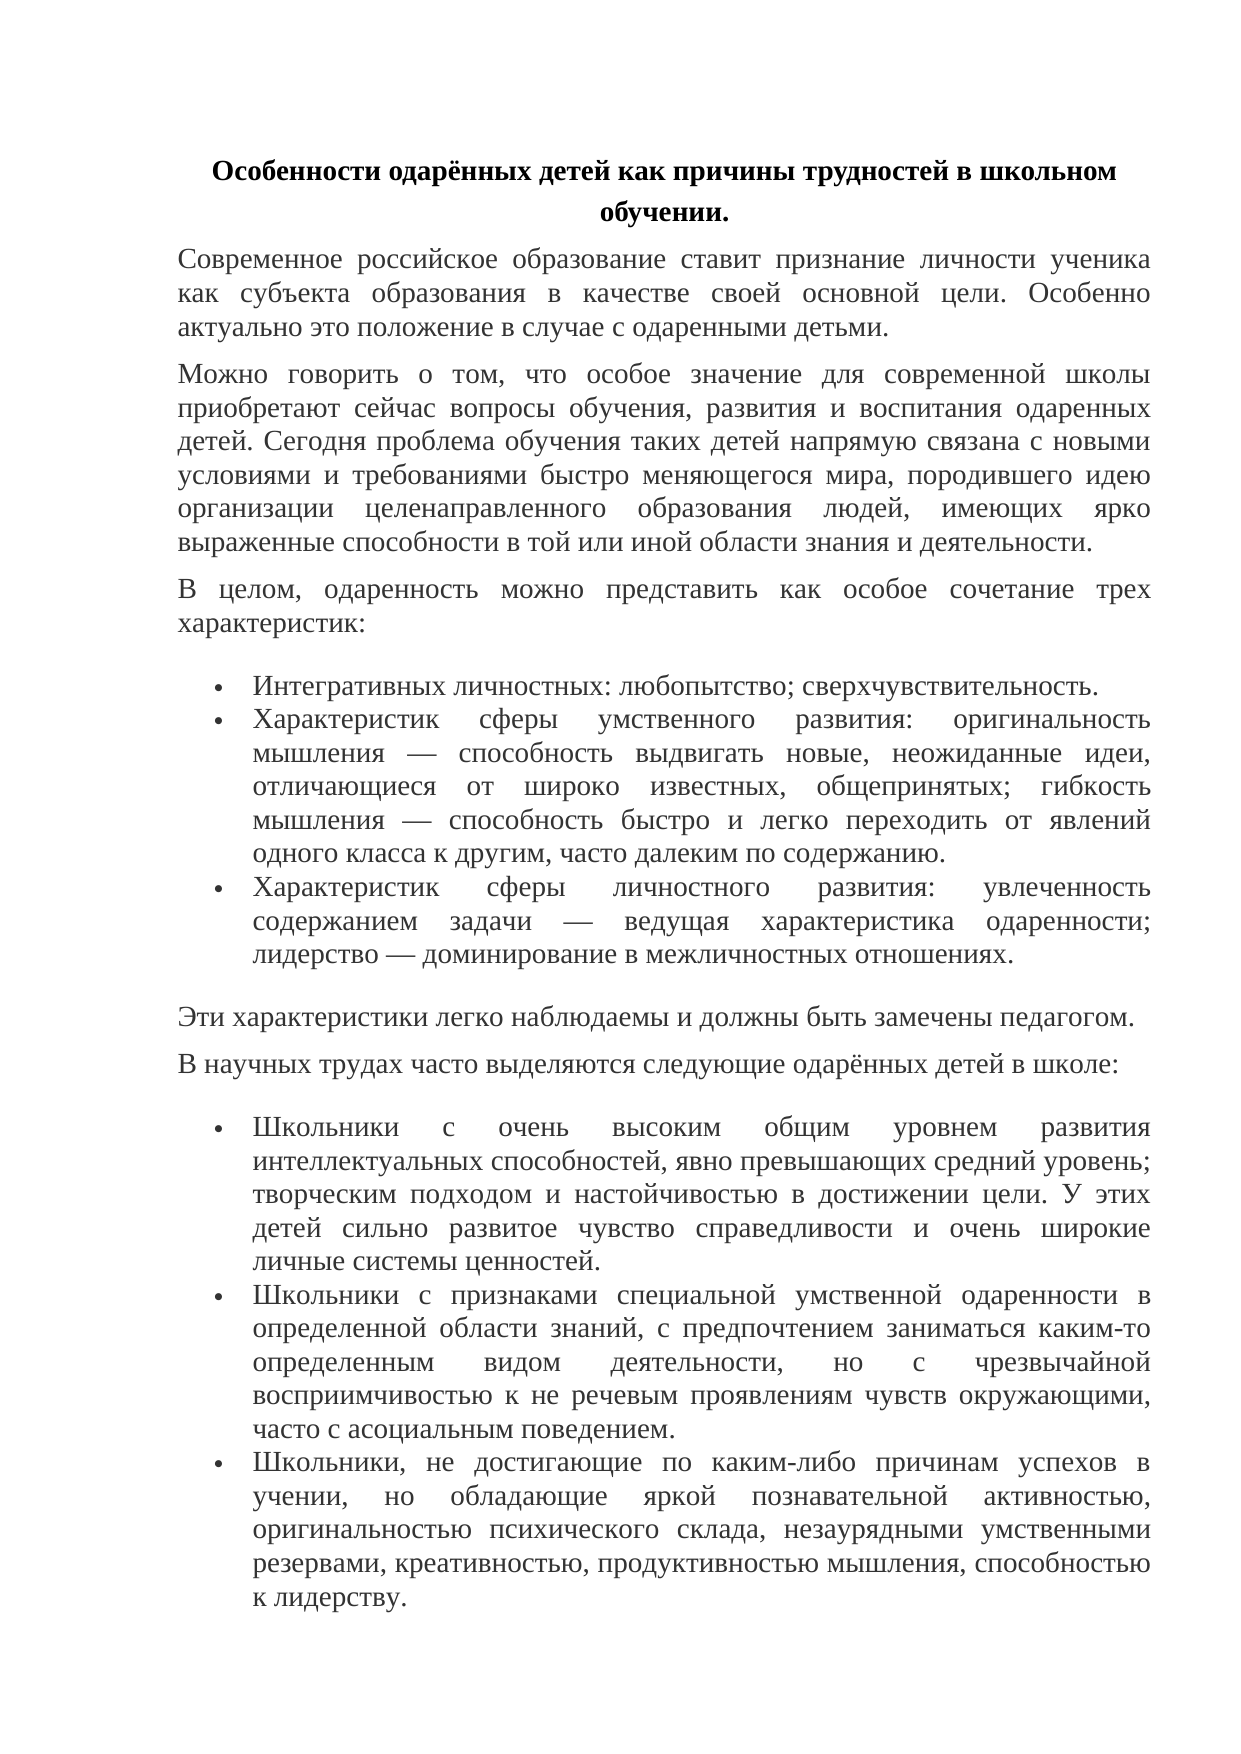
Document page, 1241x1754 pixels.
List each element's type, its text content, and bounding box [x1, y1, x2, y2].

list Характеристик сферы умственного развития: оригинальность мышления — способность выдвигать новые, неожиданные идеи, отличающиеся от широко известных, общепринятых; гибкость мышления — способность быстро и легко переходить от явлений одного класса к другим, часто далеким по содержанию. [215, 701, 1152, 869]
text Эти характеристики легко наблюдаемы и должны быть замечены педагогом. [177, 999, 1152, 1032]
list Школьники с очень высоким общим уровнем развития интеллектуальных способностей, явно превышающих средний уровень; творческим подходом и настойчивостью в достижении цели. У этих детей сильно развитое чувство справедливости и очень широкие личные системы ценностей. [215, 1109, 1152, 1277]
text Особенности одарённых детей как причины трудностей в школьном обучении. [177, 146, 1152, 227]
list Школьники, не достигающие по каким-либо причинам успехов в учении, но обладающие яркой познавательной активностью, оригинальностью психического склада, незаурядными умственными резервами, креативностью, продуктивностью мышления, способностью к лидерству. [215, 1444, 1152, 1612]
list Школьники с признаками специальной умственной одаренности в определенной области знаний, с предпочтением заниматься каким-то определенным видом деятельности, но с чрезвычайной восприимчивостью к не речевым проявлениям чувств окружающими, часто с асоциальным поведением. [215, 1277, 1152, 1444]
text Современное российское образование ставит признание личности ученика как субъекта образования в качестве своей основной цели. Особенно актуально это положение в случае с одаренными детьми. [177, 242, 1152, 342]
list Характеристик сферы личностного развития: увлеченность содержанием задачи — ведущая характеристика одаренности; лидерство — доминирование в межличностных отношениях. [215, 869, 1152, 970]
text В целом, одаренность можно представить как особое сочетание трех характеристик: [177, 572, 1152, 639]
text В научных трудах часто выделяются следующие одарённых детей в школе: [177, 1046, 1152, 1080]
list Интегративных личностных: любопытство; сверхчувствительность. [215, 668, 1152, 701]
text Можно говорить о том, что особое значение для современной школы приобретают сейчас вопросы обучения, развития и воспитания одаренных детей. Сегодня проблема обучения таких детей напрямую связана с новыми условиями и требованиями быстро меняющегося мира, породившего идею организации целенаправленного образования людей, имеющих ярко выраженные способности в той или иной области знания и деятельности. [177, 356, 1152, 557]
